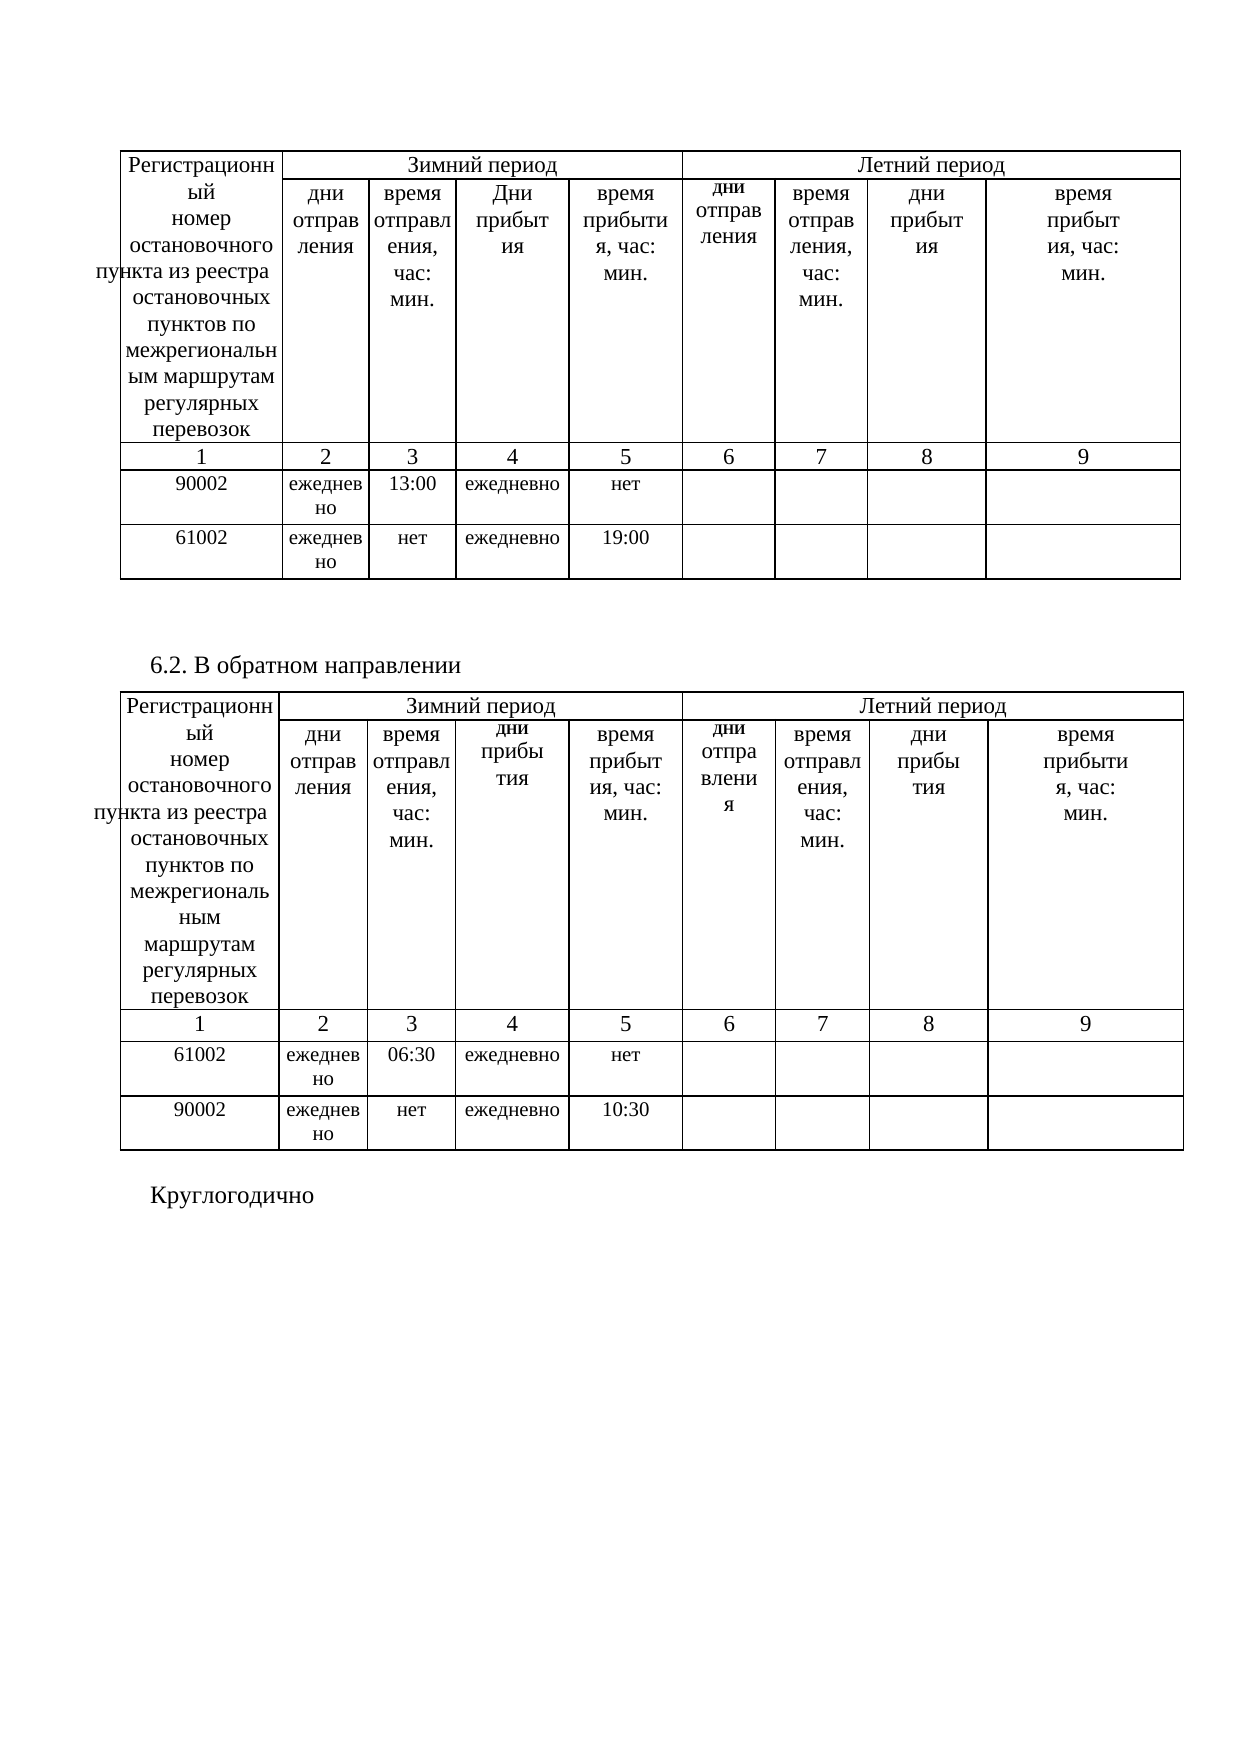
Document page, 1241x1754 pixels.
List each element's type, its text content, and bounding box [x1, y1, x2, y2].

table_cell [868, 525, 985, 578]
table_cell время прибыт ия, час: мин. [987, 180, 1180, 441]
table_cell 10:30 [570, 1097, 682, 1149]
table_cell ДНИ отпра влени я [683, 721, 775, 1009]
table_cell 6 [683, 1010, 775, 1041]
table_cell 7 [776, 443, 867, 469]
table_cell ежедневно [283, 471, 368, 524]
table_cell время отправл ения, час: мин. [368, 721, 455, 1009]
table_cell ежедневно [283, 525, 368, 578]
table_cell 19:00 [570, 525, 682, 578]
table_header Зимний период [280, 693, 682, 719]
table_cell время прибыти я, час: мин. [989, 721, 1183, 1009]
table_cell дни отправ ления [283, 180, 368, 441]
table_cell ежедневно [457, 525, 568, 578]
table_cell 8 [870, 1010, 987, 1041]
table_cell ежедневно [280, 1097, 367, 1149]
text Круглогодично [150, 1180, 1090, 1208]
table_cell 61002 [121, 1042, 278, 1095]
table_cell 5 [570, 1010, 682, 1041]
table_cell время отправл ения, час: мин. [370, 180, 455, 441]
table_cell 8 [868, 443, 985, 469]
table_cell ежедневно [457, 471, 568, 524]
table_cell 7 [776, 1010, 869, 1041]
table_cell нет [368, 1097, 455, 1149]
table_cell [776, 525, 867, 578]
table_cell 2 [283, 443, 368, 469]
table_cell [776, 471, 867, 524]
table_cell ежедневно [456, 1097, 568, 1149]
table_cell Дни прибыт ия [457, 180, 568, 441]
table_cell 06:30 [368, 1042, 455, 1095]
table_cell [870, 1097, 987, 1149]
table_cell время прибыти я, час: мин. [570, 180, 682, 441]
table_cell 61002 [121, 525, 282, 578]
table_cell дни отправ ления [280, 721, 367, 1009]
table_cell нет [570, 471, 682, 524]
table_cell 5 [570, 443, 682, 469]
table_cell дни прибы тия [870, 721, 987, 1009]
table_cell время отправл ения, час: мин. [776, 721, 869, 1009]
table_header Регистрационный номер остановочного пункта из реестра остановочных пунктов по межрегиональным маршрутам регулярных перевозок [121, 152, 282, 441]
table_cell [989, 1097, 1183, 1149]
table_cell 13:00 [370, 471, 455, 524]
table_cell [870, 1042, 987, 1095]
table_header Летний период [683, 693, 1183, 719]
table_cell нет [370, 525, 455, 578]
table_cell [683, 525, 774, 578]
table_cell нет [570, 1042, 682, 1095]
table_cell [987, 525, 1180, 578]
table_cell [683, 1042, 775, 1095]
table_cell ежедневно [456, 1042, 568, 1095]
table_cell 90002 [121, 471, 282, 524]
table_cell ДНИ прибы тия [456, 721, 568, 1009]
table_cell дни прибыт ия [868, 180, 985, 441]
table_cell время прибыт ия, час: мин. [570, 721, 682, 1009]
table_cell [683, 1097, 775, 1149]
table_header Регистрационный номер остановочного пункта из реестра остановочных пунктов по межрегиональным маршрутам регулярных перевозок [121, 693, 278, 1009]
table_header Зимний период [283, 152, 682, 178]
table_cell [776, 1042, 869, 1095]
table_cell время отправ ления, час: мин. [776, 180, 867, 441]
table_cell 9 [987, 443, 1180, 469]
table_cell 6 [683, 443, 774, 469]
table_header Летний период [683, 152, 1180, 178]
table_cell ежедневно [280, 1042, 367, 1095]
table_cell 3 [368, 1010, 455, 1041]
text 6.2. В обратном направлении [150, 650, 1090, 678]
table_cell 3 [370, 443, 455, 469]
table_cell 4 [456, 1010, 568, 1041]
table_cell 1 [121, 443, 282, 469]
table_cell 2 [280, 1010, 367, 1041]
table_cell [683, 471, 774, 524]
table_cell 4 [457, 443, 568, 469]
table_cell 9 [989, 1010, 1183, 1041]
table_cell [987, 471, 1180, 524]
table_cell 90002 [121, 1097, 278, 1149]
table_cell ДНИ отправ ления [683, 180, 774, 441]
table_cell [989, 1042, 1183, 1095]
table_cell [776, 1097, 869, 1149]
table_cell [868, 471, 985, 524]
table_cell 1 [121, 1010, 278, 1041]
